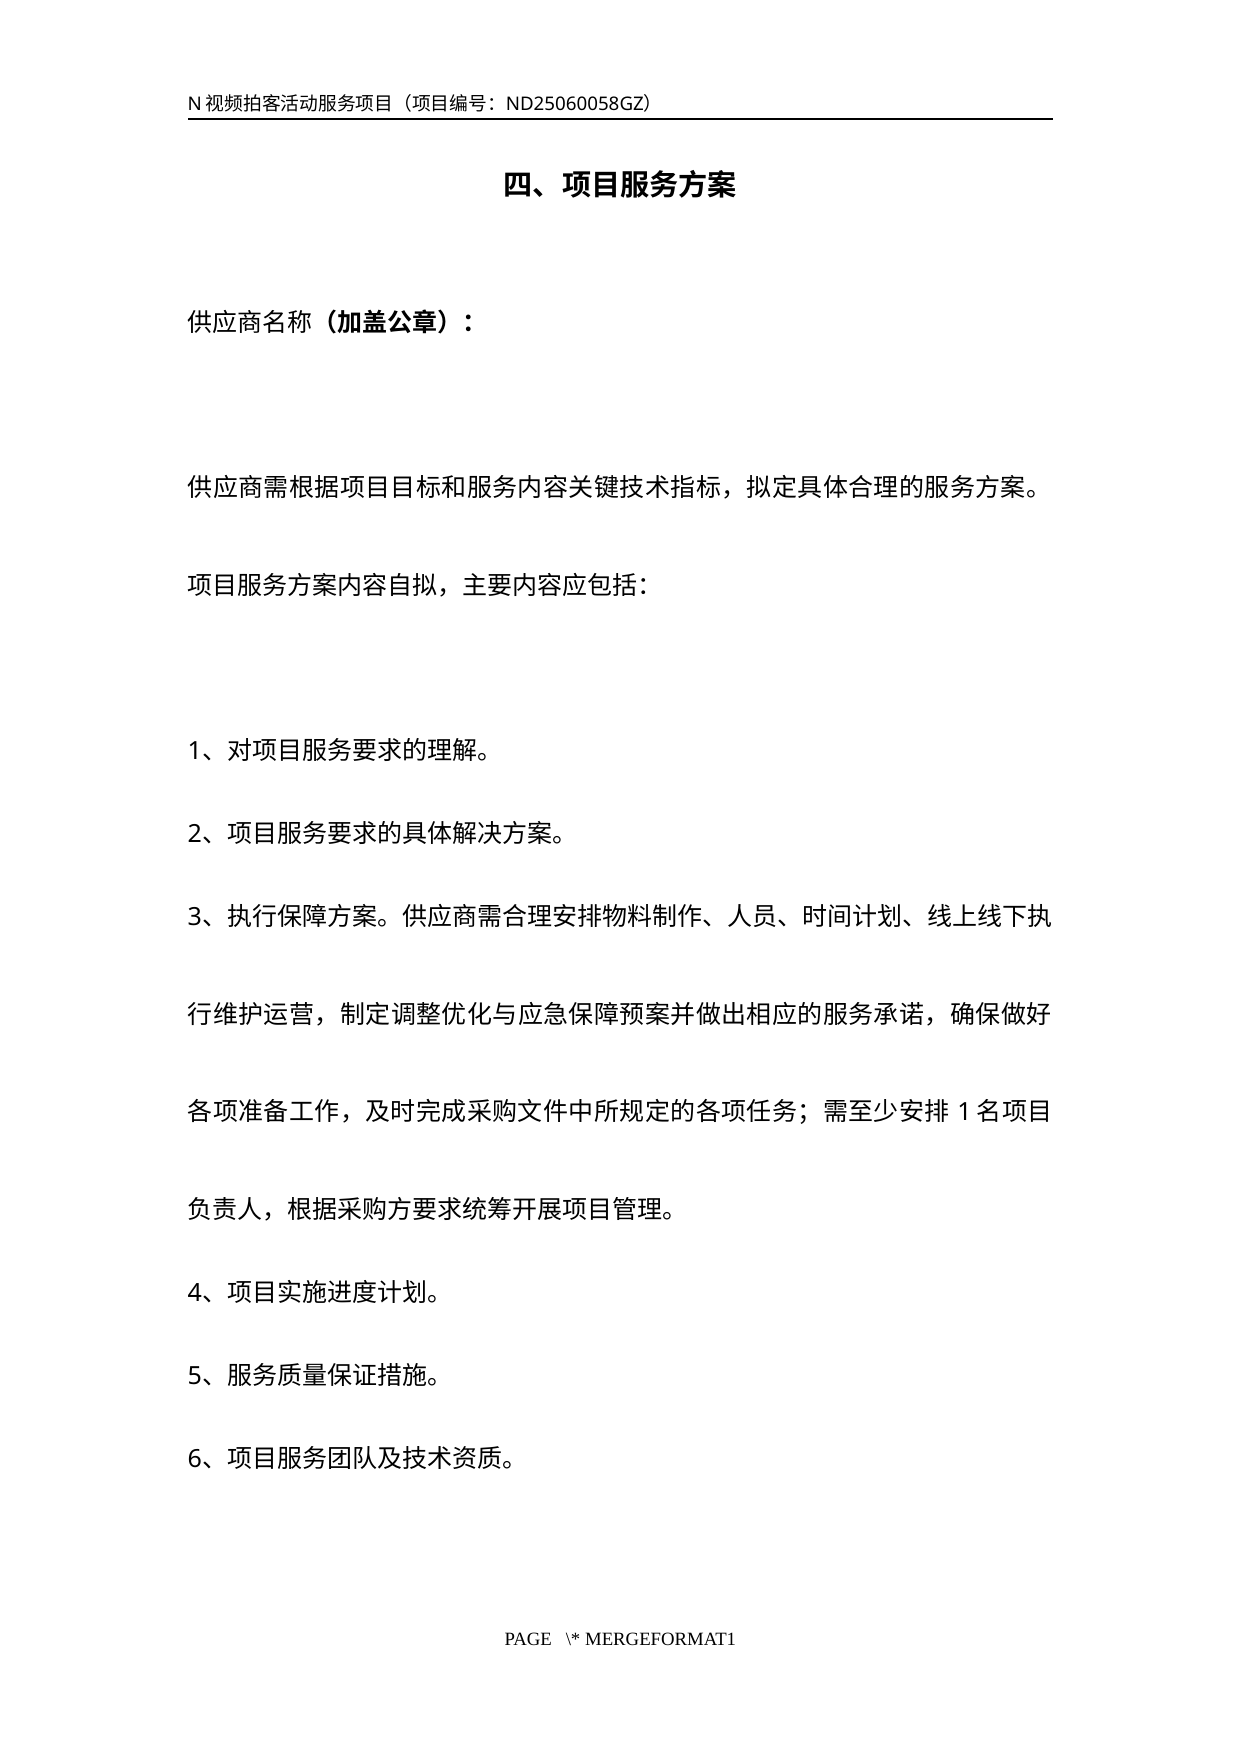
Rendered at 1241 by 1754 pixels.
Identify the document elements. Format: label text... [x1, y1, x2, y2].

text 供应商名称（加盖公章）： [187, 288, 1053, 353]
text 2、项目服务要求的具体解决方案。 [187, 799, 1053, 864]
text 6、项目服务团队及技术资质。 [187, 1424, 1053, 1489]
text 5、服务质量保证措施。 [187, 1341, 1053, 1406]
text 3、执行保障方案。供应商需合理安排物料制作、人员、时间计划、线上线下执行维护运营，制定调整优化与应急保障预案并做出相应的服务承诺，确保做好各项准备工作，及时完成采购文件中所规定的各项任务；需至少安排1名项目负责人，根据采购方要求统筹开展项目管理。 [187, 882, 1053, 1240]
title 四、项目服务方案 [187, 162, 1053, 204]
text 供应商需根据项目目标和服务内容关键技术指标，拟定具体合理的服务方案。项目服务方案内容自拟，主要内容应包括： [187, 453, 1053, 616]
text 4、项目实施进度计划。 [187, 1258, 1053, 1323]
text 1、对项目服务要求的理解。 [187, 716, 1053, 781]
